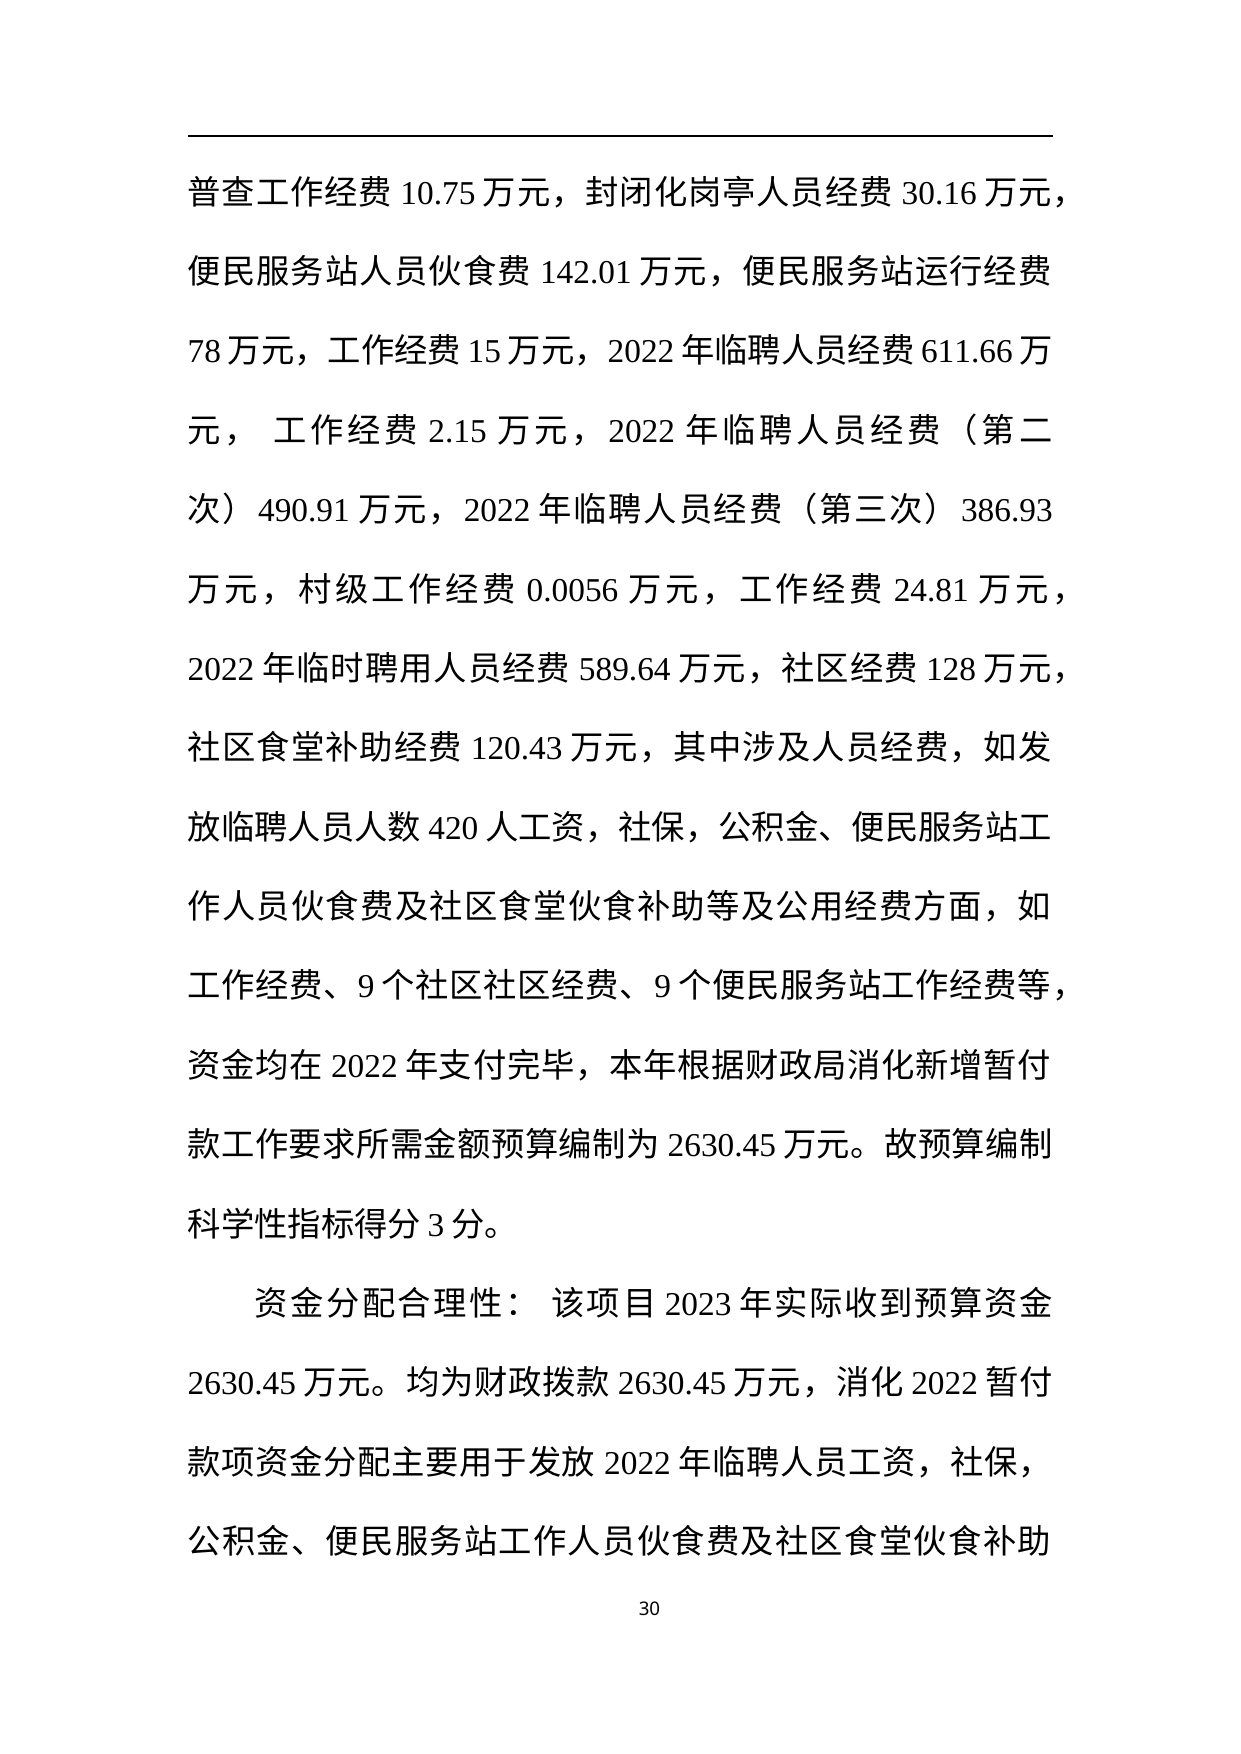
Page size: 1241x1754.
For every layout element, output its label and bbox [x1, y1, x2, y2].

text [187, 150, 1053, 1261]
text [187, 1261, 1053, 1579]
